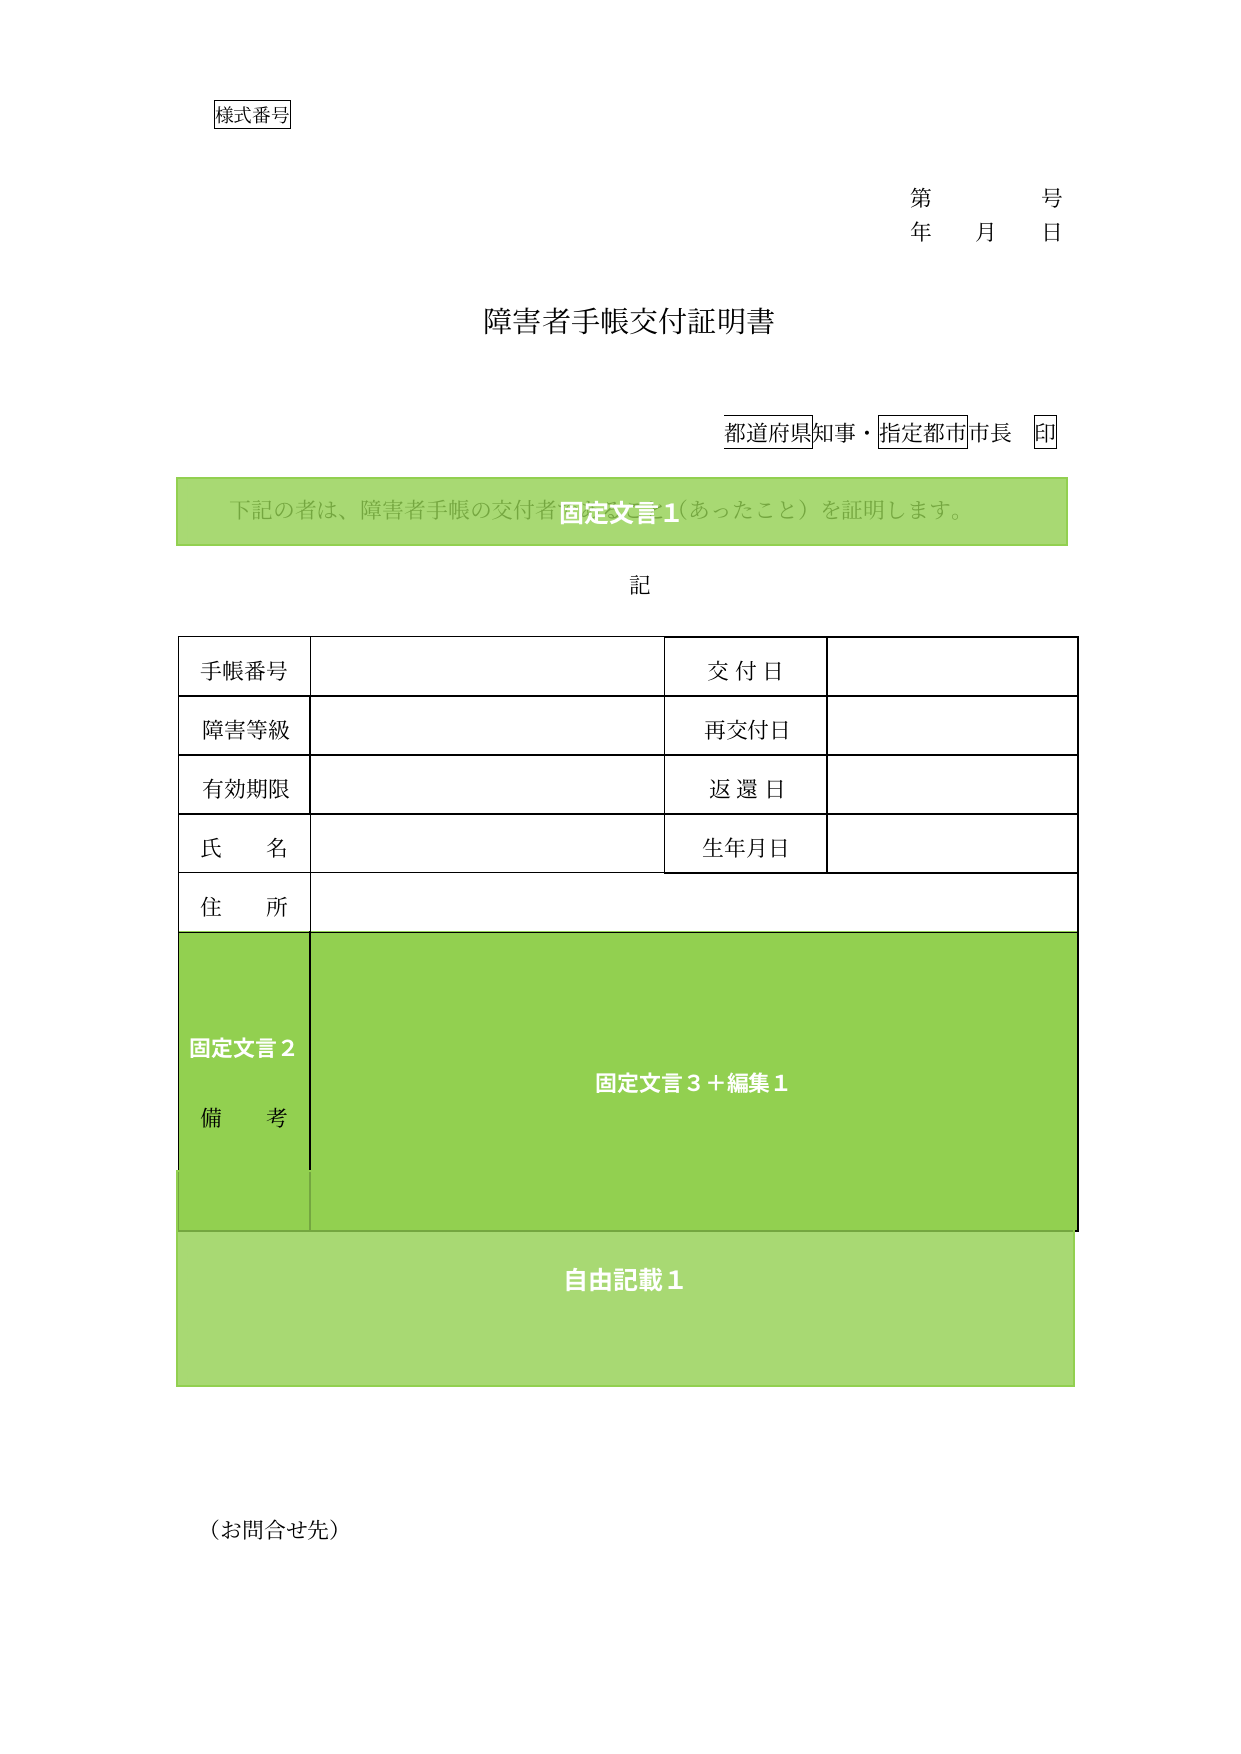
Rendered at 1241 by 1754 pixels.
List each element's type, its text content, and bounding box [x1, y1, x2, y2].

table_cell 住 所 [179, 873, 310, 931]
table_cell 生年月日 [665, 815, 826, 872]
table_header 手帳番号 [179, 637, 310, 695]
table_cell [828, 815, 1077, 872]
table_cell 固定文言３＋編集１ [311, 933, 1077, 1230]
table_header （お問合せ先） [187, 1387, 1073, 1547]
table_header [311, 637, 664, 695]
table_cell [828, 697, 1077, 754]
table_cell [311, 756, 664, 813]
table_cell [311, 873, 1077, 931]
table_cell 障害等級 [179, 697, 309, 754]
table_header 交 付 日 [665, 638, 826, 695]
table_cell 返 還 日 [665, 756, 826, 813]
table_cell 固定文言２ 備 考 [179, 933, 309, 1170]
text 年 月 日 [177, 214, 1063, 249]
table_cell 再交付日 [665, 697, 826, 754]
table_header 障害者手帳交付証明書 都道府県知事・指定都市市長 印 下記の者は、障害者手帳の交付者であること（あったこと）を証明します。 記 [188, 285, 1071, 636]
text 第 号 [177, 179, 1063, 214]
table_header [828, 638, 1077, 695]
table_cell [311, 697, 664, 754]
table_cell 有効期限 [179, 756, 309, 813]
table_cell 氏 名 [179, 815, 310, 872]
table_cell [828, 756, 1077, 813]
table_cell [311, 815, 664, 872]
